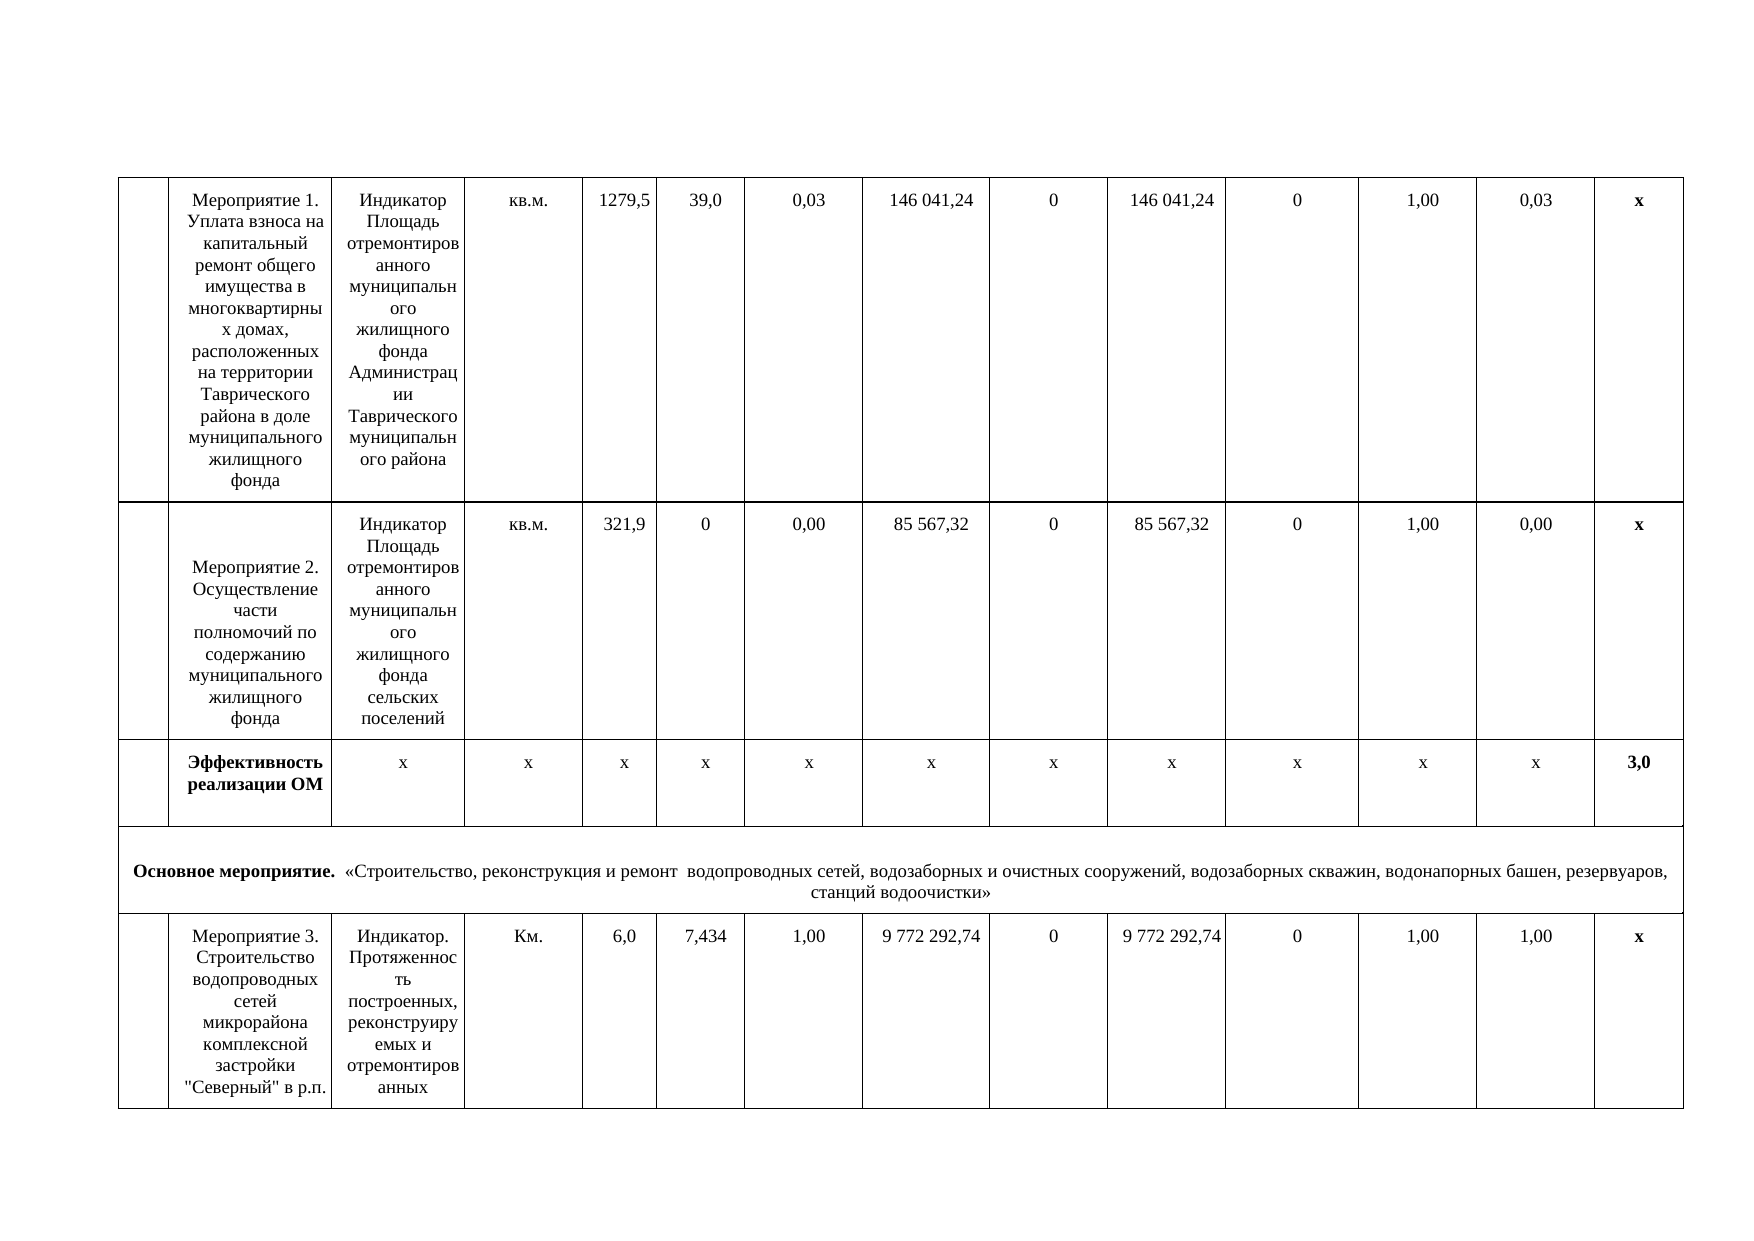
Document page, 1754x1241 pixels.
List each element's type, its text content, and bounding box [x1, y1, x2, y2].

table_cell Основное мероприятие. «Строительство, реконструкция и ремонт водопроводных сетей, водозаборных и очистных сооружений, водозаборных скважин, водонапорных башен, резервуаров, станций водоочистки» [119, 827, 1683, 913]
table_cell x [583, 740, 656, 826]
table_cell 1279,5 [583, 178, 656, 501]
table_cell 1,00 [1359, 914, 1476, 1108]
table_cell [169, 914, 331, 1108]
table_cell 0 [990, 178, 1107, 501]
table_cell 9 772 292,74 [1108, 914, 1225, 1108]
table_cell х [1595, 914, 1683, 1108]
table_cell x [465, 740, 582, 826]
table_cell 1,00 [1477, 914, 1594, 1108]
table_cell х [1595, 503, 1683, 739]
table_cell 1,00 [1359, 178, 1476, 501]
table_cell 7,434 [657, 914, 744, 1108]
table_cell кв.м. [465, 178, 582, 501]
table_cell 0,03 [745, 178, 862, 501]
table_cell 6,0 [583, 914, 656, 1108]
table_cell 9 772 292,74 [863, 914, 989, 1108]
table_cell 0,00 [745, 503, 862, 739]
table_cell x [990, 740, 1107, 826]
table_cell [119, 503, 168, 739]
table_cell x [1226, 740, 1358, 826]
table_cell x [1359, 740, 1476, 826]
table_cell 85 567,32 [1108, 503, 1225, 739]
table_cell 3,0 [1595, 740, 1683, 826]
table_cell 0,00 [1477, 503, 1594, 739]
table_cell Эффективность реализации ОМ [169, 740, 331, 826]
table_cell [332, 914, 464, 1108]
table_cell [119, 740, 168, 826]
table_cell 0 [990, 503, 1107, 739]
table_cell Индикатор Площадь отремонтированного муниципального жилищного фонда Администрации Таврического муниципального района [332, 178, 464, 501]
table_cell 0 [1226, 503, 1358, 739]
table_cell 39,0 [657, 178, 744, 501]
table_cell 0 [1226, 914, 1358, 1108]
table_cell 85 567,32 [863, 503, 989, 739]
table_cell Мероприятие 2. Осуществление части полномочий по содержанию муниципального жилищного фонда [169, 503, 331, 739]
table_cell 0 [657, 503, 744, 739]
table_cell Мероприятие 1. Уплата взноса на капитальный ремонт общего имущества в многоквартирных домах, расположенных на территории Таврического района в доле муниципального жилищного фонда [169, 178, 331, 501]
table_cell Индикатор Площадь отремонтированного муниципального жилищного фонда сельских поселений [332, 503, 464, 739]
table_cell x [863, 740, 989, 826]
table_cell 1,00 [745, 914, 862, 1108]
table_cell 0 [1226, 178, 1358, 501]
table_cell 146 041,24 [863, 178, 989, 501]
table_cell 0,03 [1477, 178, 1594, 501]
table_cell х [1595, 178, 1683, 501]
table_cell 146 041,24 [1108, 178, 1225, 501]
table_cell 0 [990, 914, 1107, 1108]
table_cell 321,9 [583, 503, 656, 739]
table_cell x [1108, 740, 1225, 826]
table_cell x [332, 740, 464, 826]
table_cell x [745, 740, 862, 826]
table_cell кв.м. [465, 503, 582, 739]
table_cell Км. [465, 914, 582, 1108]
table_cell x [657, 740, 744, 826]
table_cell x [1477, 740, 1594, 826]
table_cell [119, 914, 168, 1108]
table_cell [119, 178, 168, 501]
table_cell 1,00 [1359, 503, 1476, 739]
